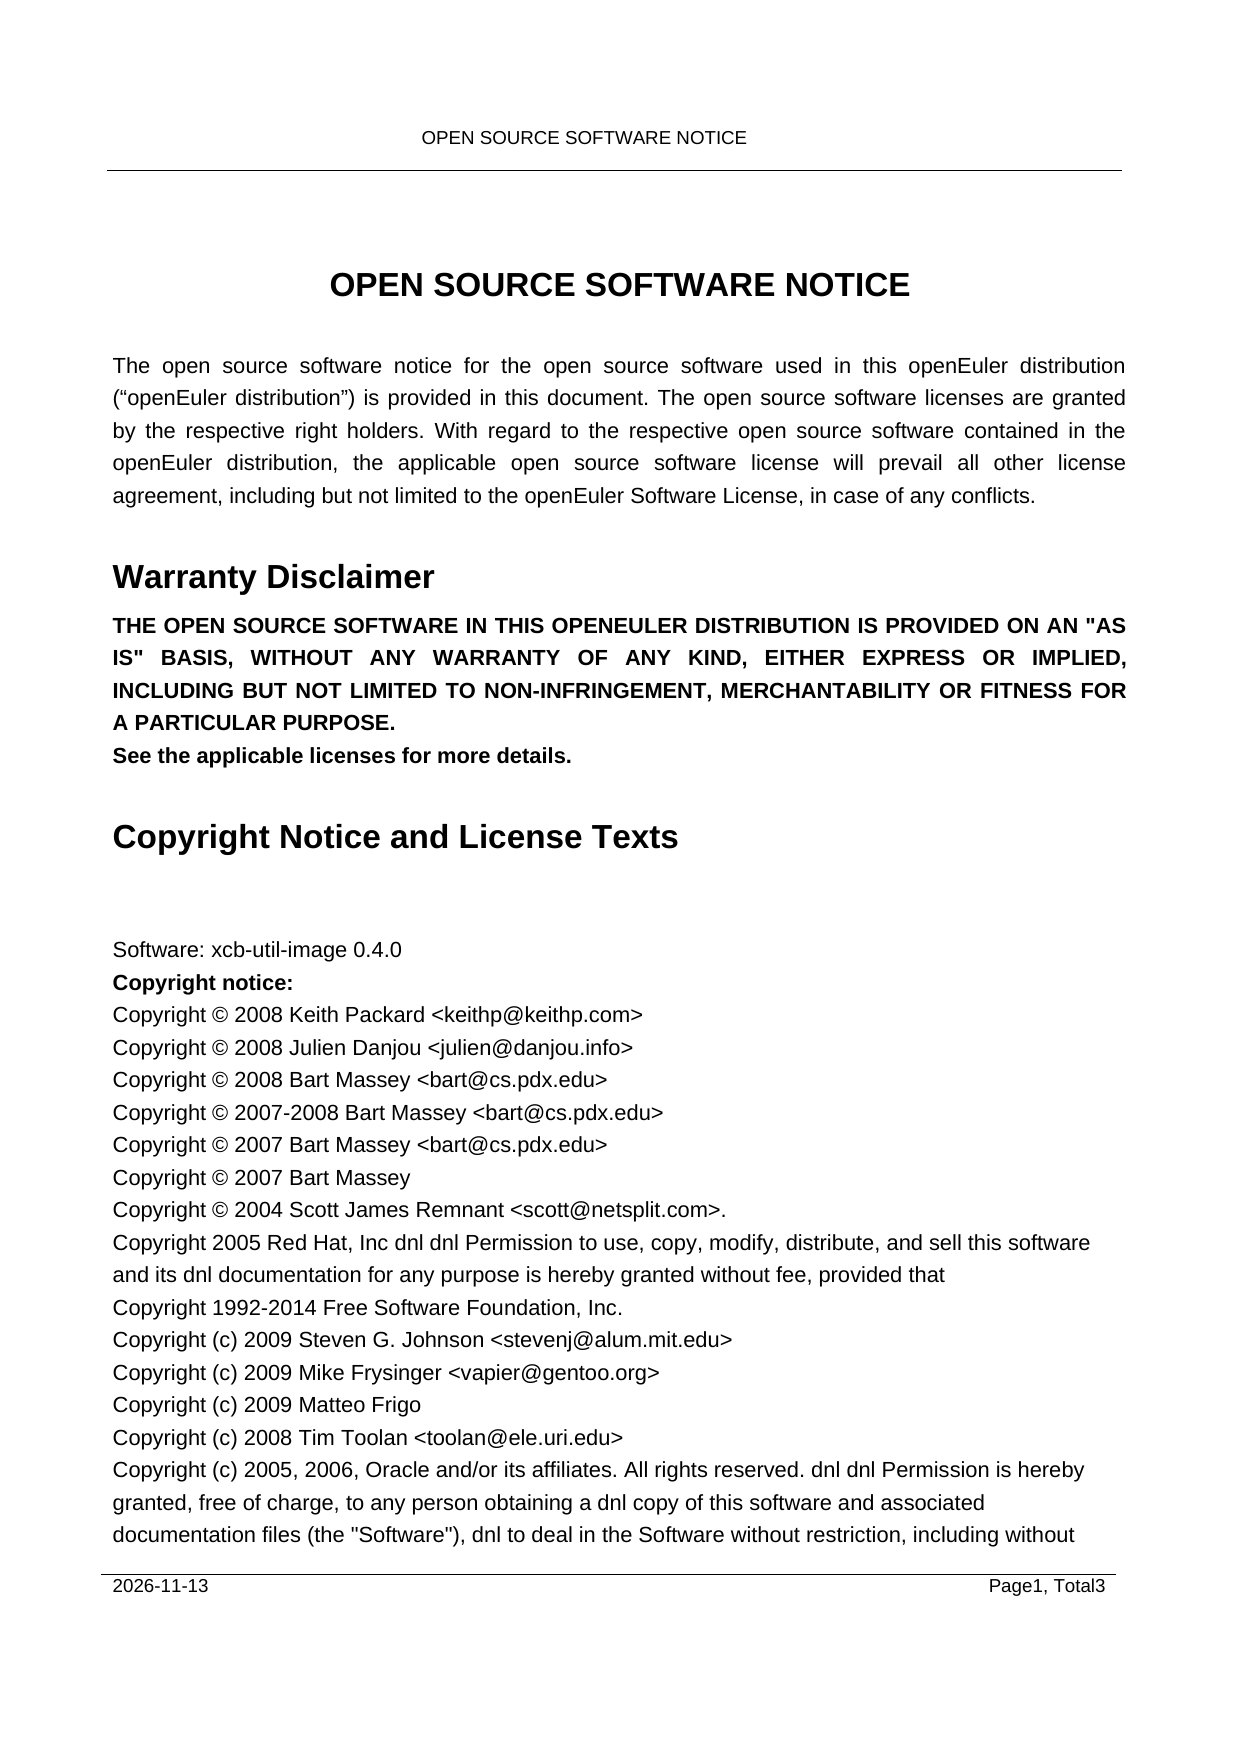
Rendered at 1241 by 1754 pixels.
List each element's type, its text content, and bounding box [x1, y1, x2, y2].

text Copyright 2005 Red Hat, Inc dnl dnl Permission to use, copy, modify, distribute, and sell this software and its dnl documentation for any purpose is hereby granted without fee, provided that [112, 1226, 1128, 1291]
text Copyright © 2007-2008 Bart Massey <bart@cs.pdx.edu> [112, 1096, 1128, 1128]
text Copyright (c) 2008 Tim Toolan <toolan@ele.uri.edu> [112, 1421, 1128, 1453]
text Copyright 1992-2014 Free Software Foundation, Inc. [112, 1291, 1128, 1323]
text Copyright © 2007 Bart Massey [112, 1161, 1128, 1193]
text Copyright © 2008 Bart Massey <bart@cs.pdx.edu> [112, 1063, 1128, 1096]
text OPEN SOURCE SOFTWARE NOTICE [112, 251, 1128, 316]
text The open source software notice for the open source software used in this openEuler distribution (“openEuler distribution”) is provided in this document. The open source software licenses are granted by the respective right holders. With regard to the respective open source software contained in the openEuler distribution, the applicable open source software license will prevail all other license agreement, including but not limited to the openEuler Software License, in case of any conflicts. [112, 349, 1128, 511]
text THE OPEN SOURCE SOFTWARE IN THIS OPENEULER DISTRIBUTION IS PROVIDED ON AN "AS IS" BASIS, WITHOUT ANY WARRANTY OF ANY KIND, EITHER EXPRESS OR IMPLIED, INCLUDING BUT NOT LIMITED TO NON-INFRINGEMENT, MERCHANTABILITY OR FITNESS FOR A PARTICULAR PURPOSE. See the applicable licenses for more details. [112, 609, 1128, 771]
text Warranty Disclaimer [112, 544, 1128, 609]
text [112, 1453, 1128, 1551]
text Copyright (c) 2009 Matteo Frigo [112, 1388, 1128, 1421]
text Copyright © 2008 Keith Packard <keithp@keithp.com> [112, 998, 1128, 1031]
text Copyright (c) 2009 Mike Frysinger <vapier@gentoo.org> [112, 1356, 1128, 1388]
text Copyright © 2004 Scott James Remnant <scott@netsplit.com>. [112, 1193, 1128, 1226]
text Copyright notice: [112, 966, 1128, 998]
text Copyright © 2008 Julien Danjou <julien@danjou.info> [112, 1031, 1128, 1063]
text Copyright Notice and License Texts [112, 804, 1128, 869]
text Software: xcb-util-image 0.4.0 [112, 933, 1128, 966]
text Copyright © 2007 Bart Massey <bart@cs.pdx.edu> [112, 1128, 1128, 1161]
text Copyright (c) 2009 Steven G. Johnson <stevenj@alum.mit.edu> [112, 1323, 1128, 1356]
